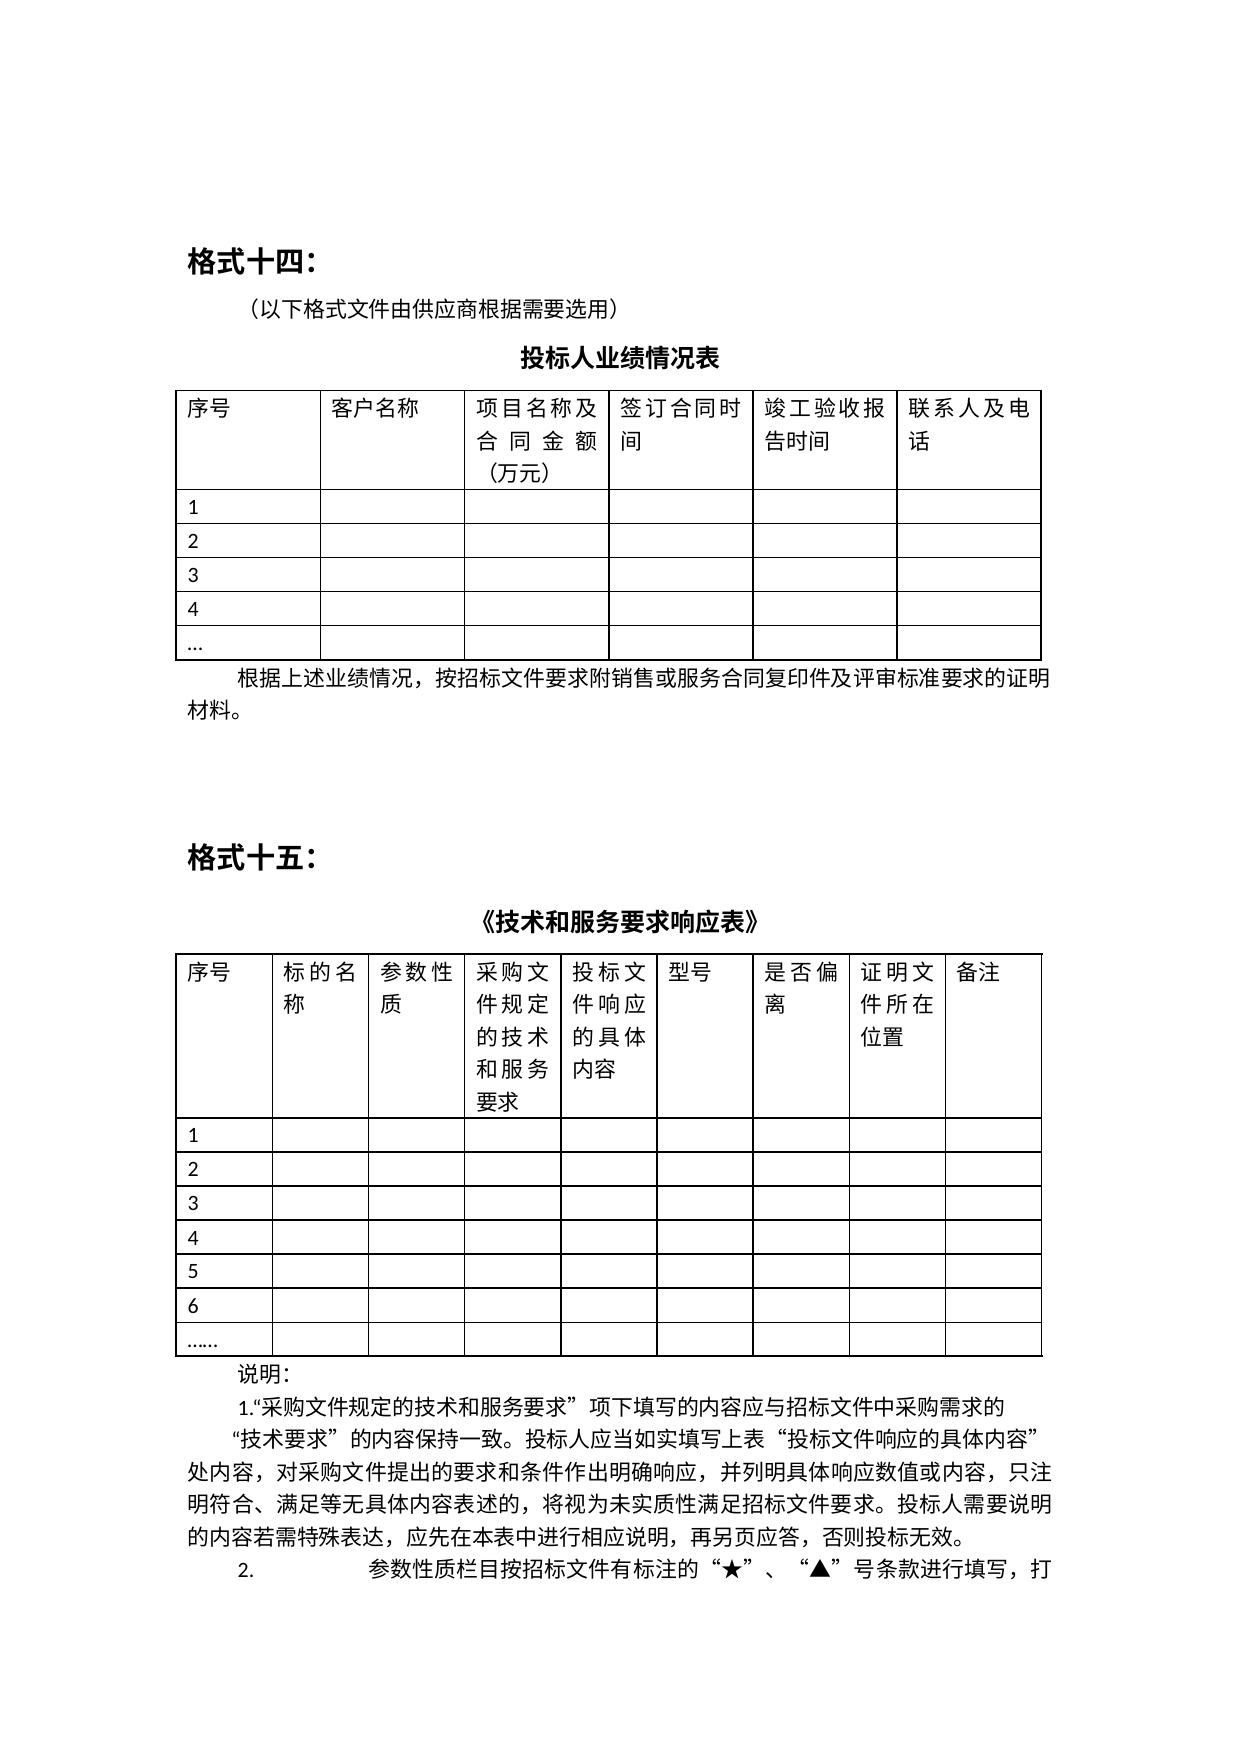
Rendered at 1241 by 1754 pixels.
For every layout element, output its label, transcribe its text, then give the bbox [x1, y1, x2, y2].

table_cell [465, 1289, 560, 1321]
table_cell [369, 1187, 464, 1219]
table_cell [321, 490, 464, 523]
table_cell [658, 1323, 752, 1355]
table_cell [898, 592, 1040, 625]
table_cell [898, 524, 1040, 557]
table_cell 2 [177, 524, 320, 557]
table_cell [850, 1221, 945, 1253]
table_cell 1 [177, 1119, 272, 1151]
table_header 投标文件响应的具体内容 [562, 955, 656, 1117]
table_cell [754, 1289, 849, 1321]
table_cell [658, 1119, 752, 1151]
table_cell [850, 1153, 945, 1185]
table_cell [754, 1255, 849, 1287]
table_cell [610, 524, 752, 557]
text 投标人业绩情况表 [187, 324, 1053, 389]
table_cell [562, 1323, 656, 1355]
table_cell [321, 592, 464, 625]
table_cell [898, 626, 1040, 659]
table_cell [946, 1153, 1041, 1185]
table_header 竣工验收报告时间 [754, 391, 896, 488]
table_cell [369, 1323, 464, 1355]
table_cell [754, 558, 896, 591]
table_cell [754, 1119, 849, 1151]
table_cell [754, 1221, 849, 1253]
table_cell [465, 626, 608, 659]
table_cell [321, 558, 464, 591]
table_cell [465, 592, 608, 625]
table_cell [465, 1323, 560, 1355]
table_cell [465, 558, 608, 591]
table_cell [273, 1289, 368, 1321]
table_header 标的名称 [273, 955, 368, 1117]
table_header 项目名称及合同金额（万元） [465, 391, 608, 488]
table_cell [610, 626, 752, 659]
table_cell [946, 1119, 1041, 1151]
text 《技术和服务要求响应表》 [187, 888, 1053, 953]
table_cell [465, 1221, 560, 1253]
table_cell [369, 1221, 464, 1253]
table_cell [465, 524, 608, 557]
table_cell [273, 1187, 368, 1219]
table_cell [273, 1323, 368, 1355]
table_cell [369, 1289, 464, 1321]
table_cell [850, 1187, 945, 1219]
table_cell [850, 1255, 945, 1287]
table_cell [562, 1255, 656, 1287]
table_cell [898, 558, 1040, 591]
text 格式十五： [187, 823, 1053, 888]
table_cell [754, 592, 896, 625]
text 1.“采购文件规定的技术和服务要求”项下填写的内容应与招标文件中采购需求的 “技术要求”的内容保持一致。投标人应当如实填写上表“投标文件响应的具体内容”处内容，对采购文件提出的要求和条件作出明确响应，并列明具体响应数值或内容，只注明符合、满足等无具体内容表述的，将视为未实质性满足招标文件要求。投标人需要说明的内容若需特殊表达，应先在本表中进行相应说明，再另页应答，否则投标无效。 [187, 1389, 1053, 1552]
table_cell [754, 1153, 849, 1185]
table_cell 4 [177, 1221, 272, 1253]
table_cell 2 [177, 1153, 272, 1185]
table_cell [610, 490, 752, 523]
table_cell …… [177, 1323, 272, 1355]
table_cell 3 [177, 1187, 272, 1219]
table_cell [273, 1221, 368, 1253]
text （以下格式文件由供应商根据需要选用） [187, 292, 1053, 324]
table_cell [562, 1119, 656, 1151]
table_header 联系人及电话 [898, 391, 1040, 488]
table_header 序号 [177, 955, 272, 1117]
table_cell [658, 1221, 752, 1253]
table_cell [754, 490, 896, 523]
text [187, 1552, 1053, 1584]
table_cell [273, 1153, 368, 1185]
table_cell [465, 490, 608, 523]
table_cell [610, 558, 752, 591]
table_cell [273, 1255, 368, 1287]
table_cell [850, 1119, 945, 1151]
table_cell [369, 1153, 464, 1185]
table_cell [754, 626, 896, 659]
text 根据上述业绩情况，按招标文件要求附销售或服务合同复印件及评审标准要求的证明材料。 [187, 660, 1053, 725]
table_cell [850, 1323, 945, 1355]
text 说明： [187, 1357, 1053, 1389]
table_cell [465, 1119, 560, 1151]
table_cell [465, 1153, 560, 1185]
table_cell 3 [177, 558, 320, 591]
table_cell [610, 592, 752, 625]
table_cell [321, 626, 464, 659]
table_header 客户名称 [321, 391, 464, 488]
table_cell [946, 1289, 1041, 1321]
table_cell [946, 1255, 1041, 1287]
table_cell [658, 1289, 752, 1321]
table_cell [850, 1289, 945, 1321]
table_cell [946, 1187, 1041, 1219]
table_cell 6 [177, 1289, 272, 1321]
table_cell [946, 1323, 1041, 1355]
table_header 是否偏离 [754, 955, 849, 1117]
table_header 序号 [177, 391, 320, 488]
table_cell [562, 1221, 656, 1253]
table_cell [898, 490, 1040, 523]
table_cell [754, 524, 896, 557]
table_header 签订合同时间 [610, 391, 752, 488]
table_cell [754, 1323, 849, 1355]
table_cell [465, 1255, 560, 1287]
table_cell 4 [177, 592, 320, 625]
text 格式十四： [187, 227, 1053, 292]
table_header 证明文件所在位置 [850, 955, 945, 1117]
table_cell [562, 1289, 656, 1321]
table_header 采购文件规定的技术和服务要求 [465, 955, 560, 1117]
table_cell [369, 1255, 464, 1287]
table_header 型号 [658, 955, 752, 1117]
table_cell [321, 524, 464, 557]
table_cell [658, 1153, 752, 1185]
table_header 参数性质 [369, 955, 464, 1117]
table_cell [562, 1187, 656, 1219]
table_cell [562, 1153, 656, 1185]
table_cell [658, 1255, 752, 1287]
table_cell [273, 1119, 368, 1151]
table_cell … [177, 626, 320, 659]
table_cell [754, 1187, 849, 1219]
table_cell [946, 1221, 1041, 1253]
table_cell [658, 1187, 752, 1219]
table_cell [369, 1119, 464, 1151]
table_cell 1 [177, 490, 320, 523]
table_cell [465, 1187, 560, 1219]
table_cell 5 [177, 1255, 272, 1287]
table_header 备注 [946, 955, 1041, 1117]
